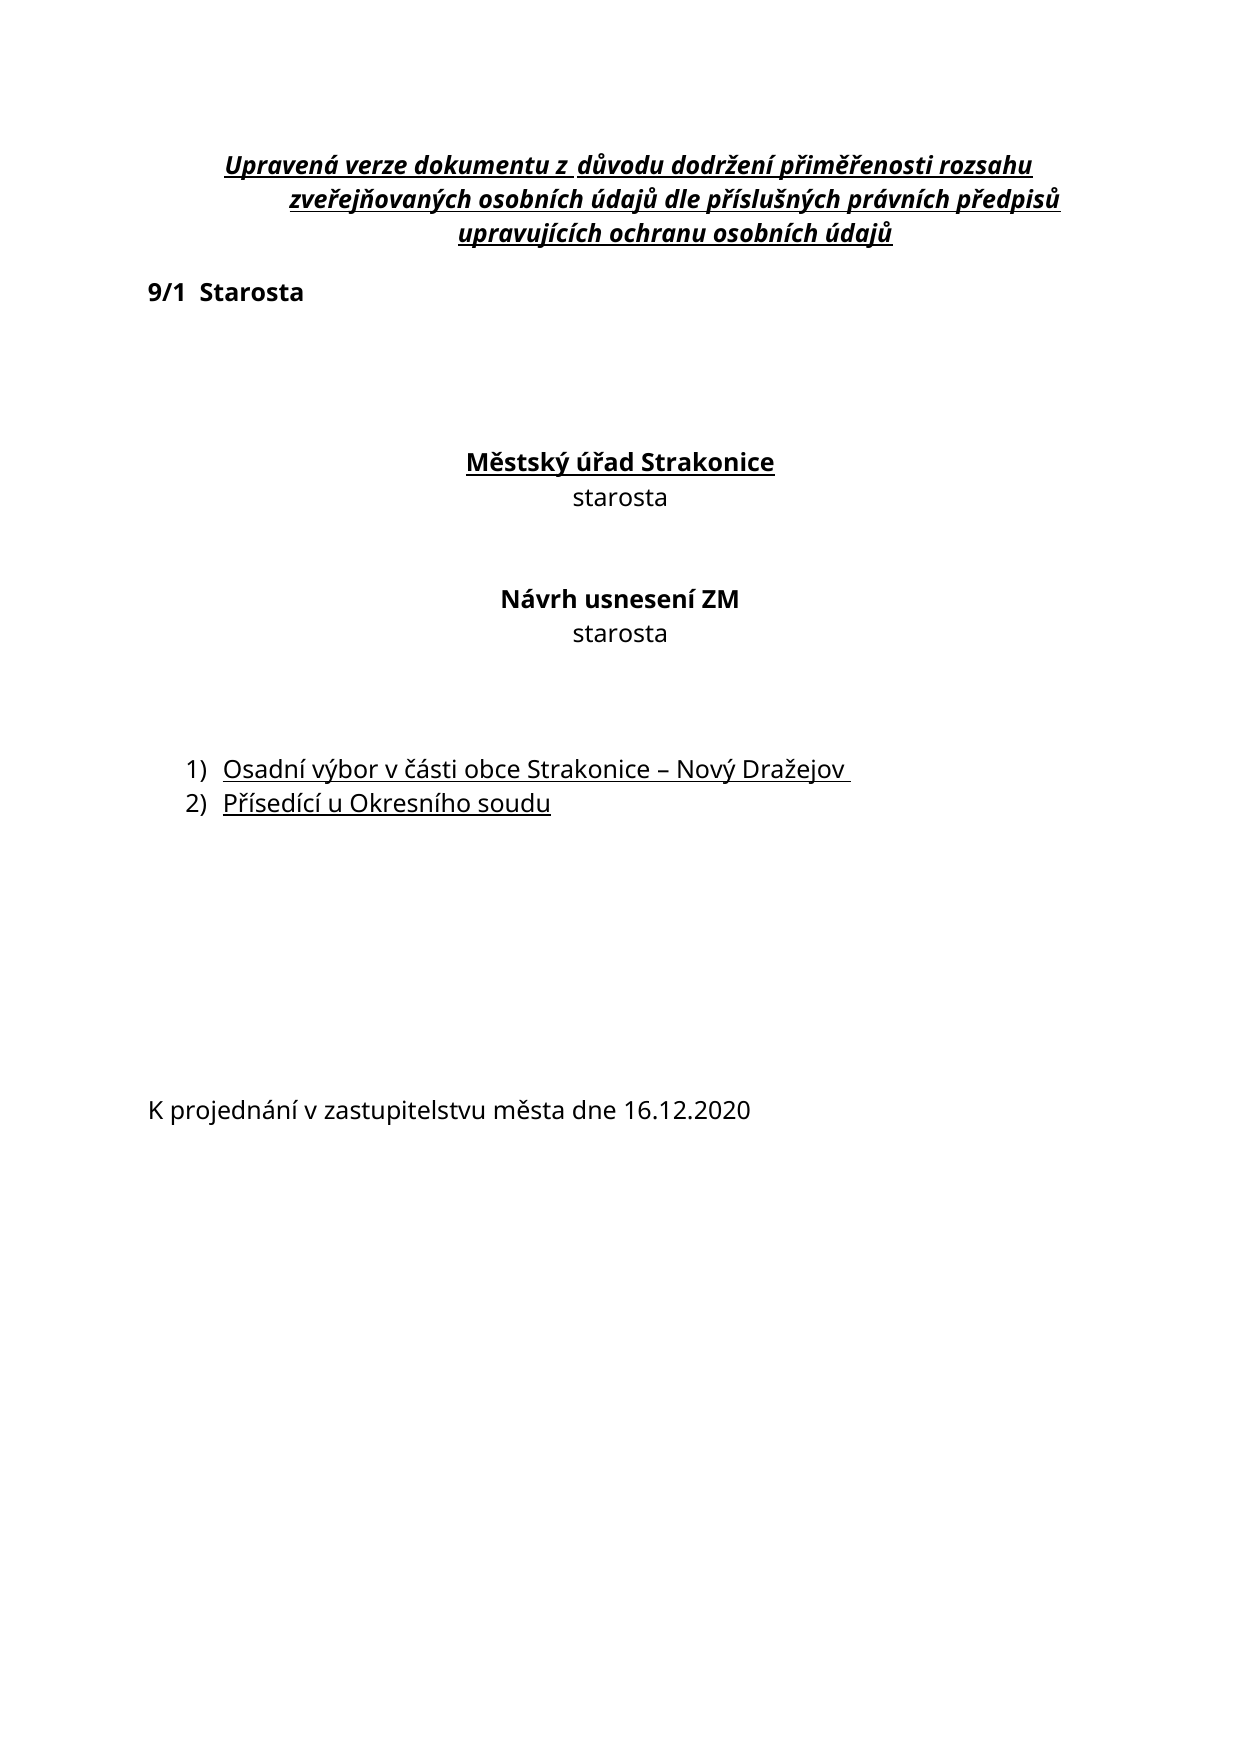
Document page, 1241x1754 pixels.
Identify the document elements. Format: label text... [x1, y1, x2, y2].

subtitle 9/1 Starosta [148, 275, 1093, 309]
text Upravená verze dokumentu z důvodu dodržení přiměřenosti rozsahu zveřejňovaných osobních údajů dle příslušných právních předpisů upravujících ochranu osobních údajů [148, 148, 1093, 250]
list Osadní výbor v části obce Strakonice – Nový Dražejov [185, 752, 1093, 786]
list Přísedící u Okresního soudu [185, 786, 1093, 820]
text starosta [148, 615, 1093, 649]
text K projednání v zastupitelstvu města dne 16.12.2020 [148, 1092, 1093, 1126]
text Návrh usnesení ZM [148, 581, 1093, 615]
text starosta [148, 479, 1093, 513]
text Městský úřad Strakonice [148, 445, 1093, 479]
